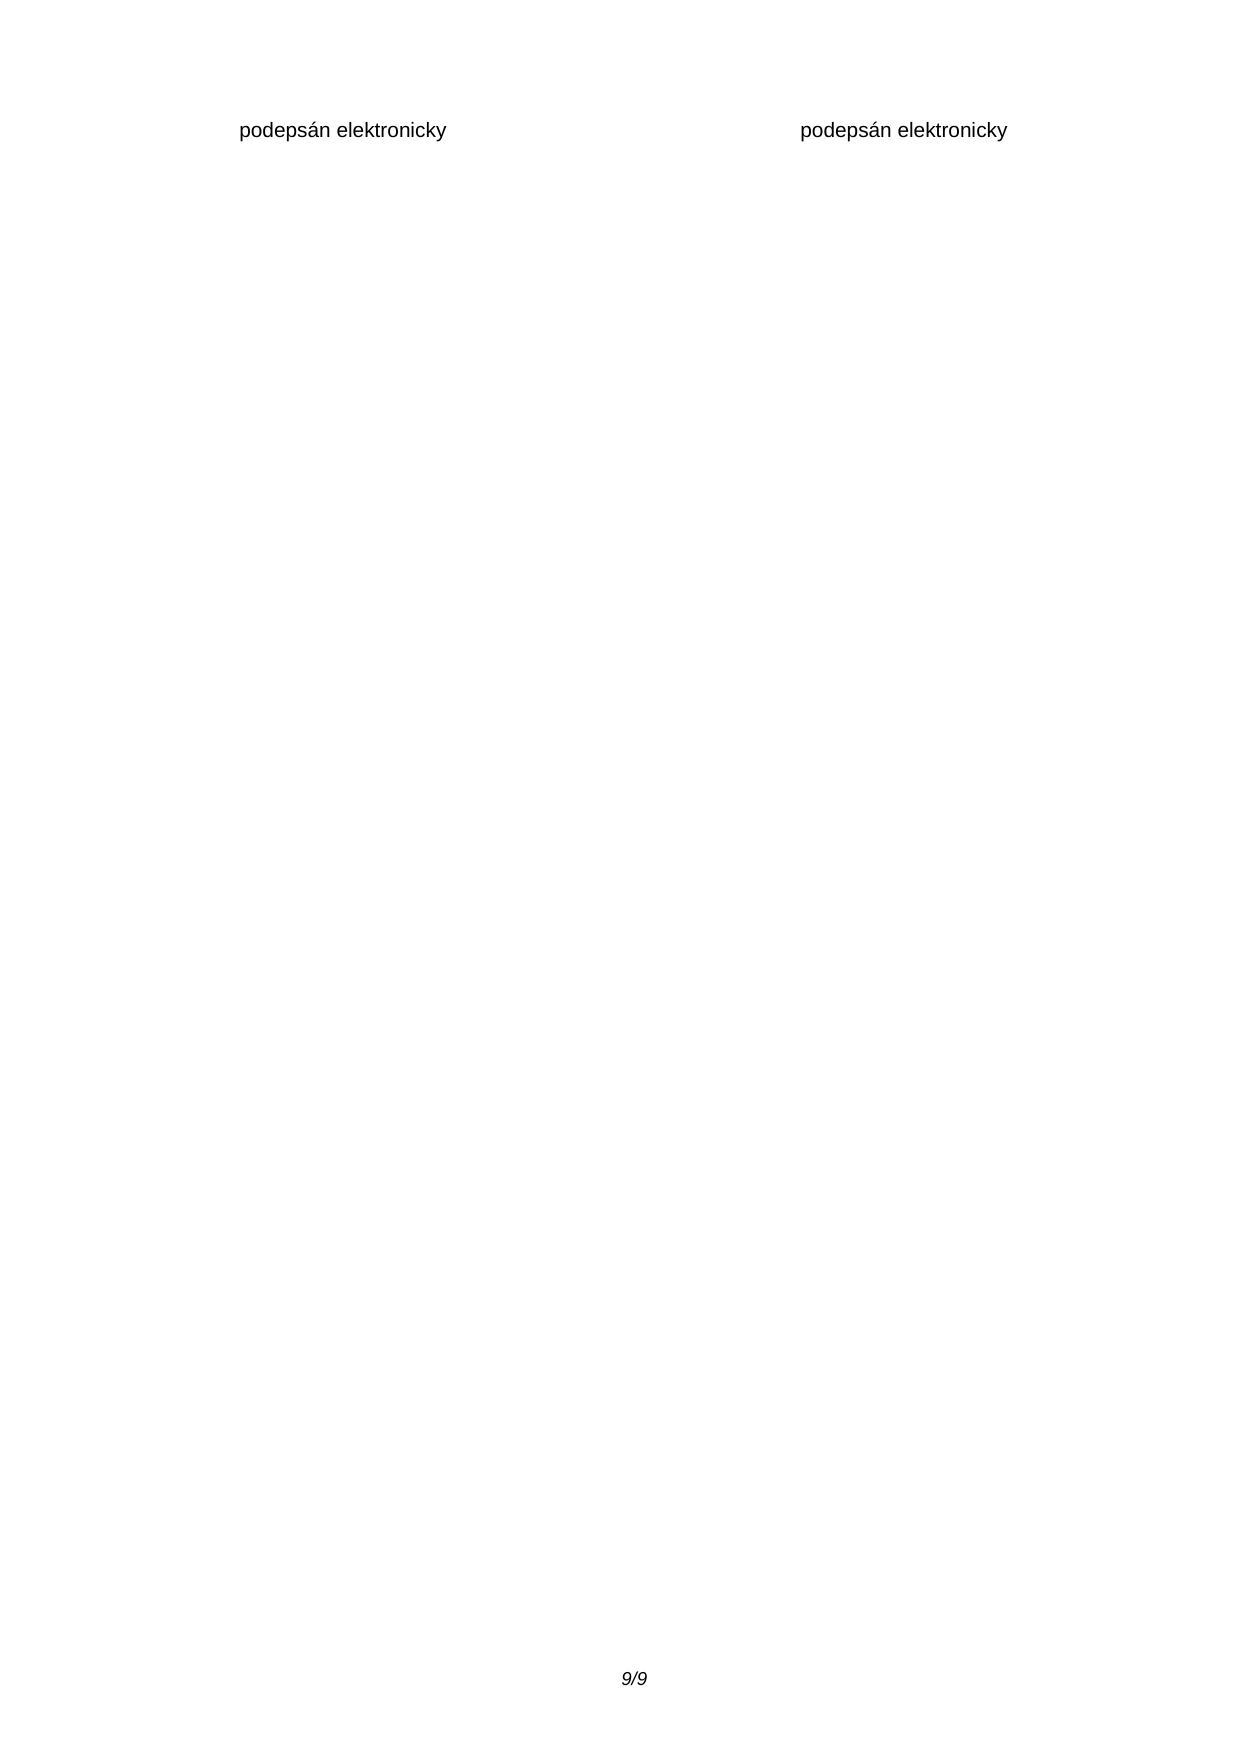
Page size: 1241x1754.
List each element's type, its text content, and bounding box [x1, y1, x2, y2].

text podepsán elektronicky podepsán elektronicky [136, 118, 1134, 142]
